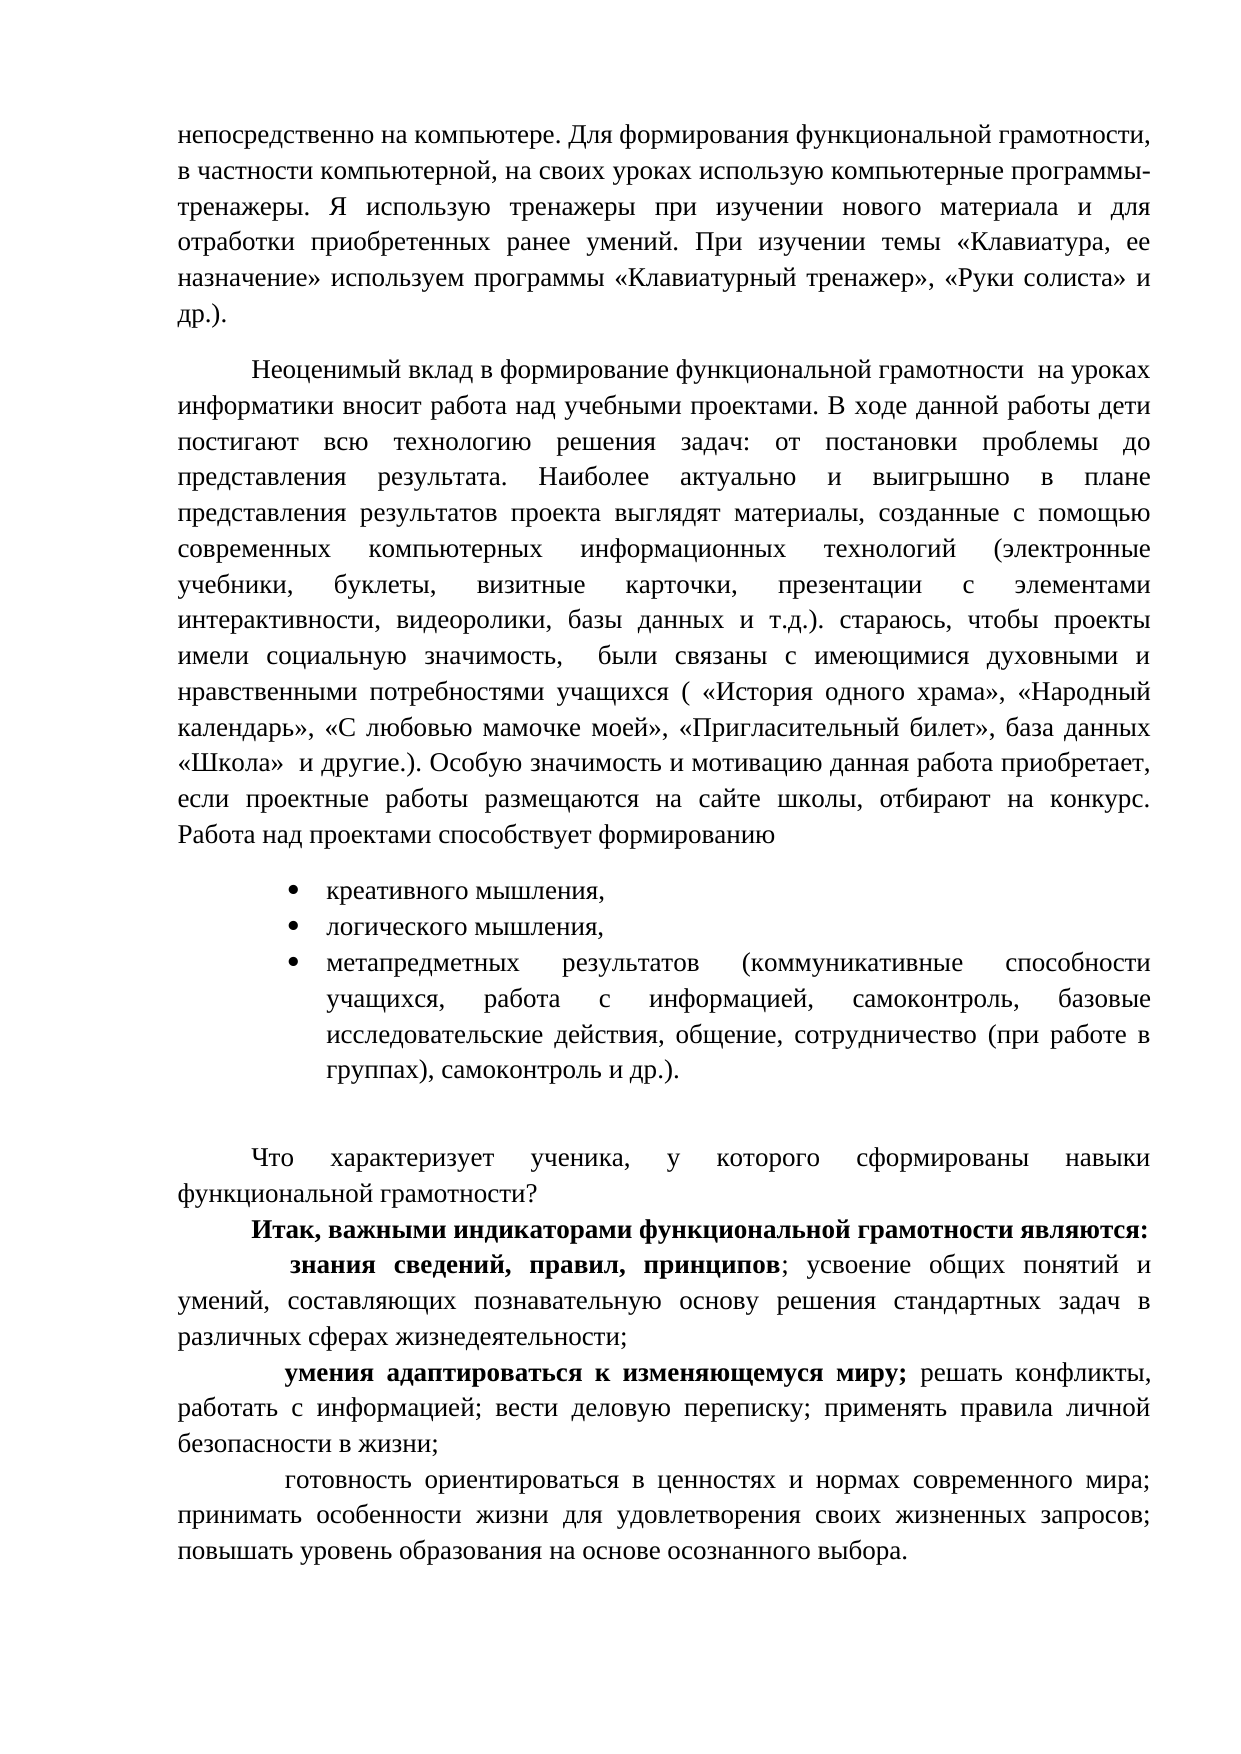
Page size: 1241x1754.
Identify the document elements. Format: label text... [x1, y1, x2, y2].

list метапредметных результатов (коммуникативные способности учащихся, работа с информацией, самоконтроль, базовые исследовательские действия, общение, сотрудничество (при работе в группах), самоконтроль и др.). [288, 946, 1152, 1085]
list логического мышления, [288, 910, 1152, 942]
text Неоценимый вклад в формирование функциональной грамотности на уроках информатики вносит работа над учебными проектами. В ходе данной работы дети постигают всю технологию решения задач: от постановки проблемы до представления результата. Наиболее актуально и выигрышно в плане представления результатов проекта выглядят материалы, созданные с помощью современных компьютерных информационных технологий (электронные учебники, буклеты, визитные карточки, презентации с элементами интерактивности, видеоролики, базы данных и т.д.). стараюсь, чтобы проекты имели социальную значимость, были связаны с имеющимися духовными и нравственными потребностями учащихся ( «История одного храма», «Народный календарь», «С любовью мамочке моей», «Пригласительный билет», база данных «Школа» и другие.). Особую значимость и мотивацию данная работа приобретает, если проектные работы размещаются на сайте школы, отбирают на конкурс. Работа над проектами способствует формированию [177, 353, 1152, 849]
text  умения адаптироваться к изменяющемуся миру; решать конфликты, работать с информацией; вести деловую переписку; применять правила личной безопасности в жизни; [177, 1356, 1152, 1458]
text  готовность ориентироваться в ценностях и нормах современного мира; принимать особенности жизни для удовлетворения своих жизненных запросов; повышать уровень образования на основе осознанного выбора. [177, 1463, 1152, 1565]
text  знания сведений, правил, принципов; усвоение общих понятий и умений, составляющих познавательную основу решения стандартных задач в различных сферах жизнедеятельности; [177, 1248, 1152, 1351]
list креативного мышления, [288, 874, 1152, 906]
text Итак, важными индикаторами функциональной грамотности являются: [177, 1213, 1152, 1244]
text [177, 118, 1152, 328]
text Что характеризует ученика, у которого сформированы навыки функциональной грамотности? [177, 1141, 1152, 1208]
